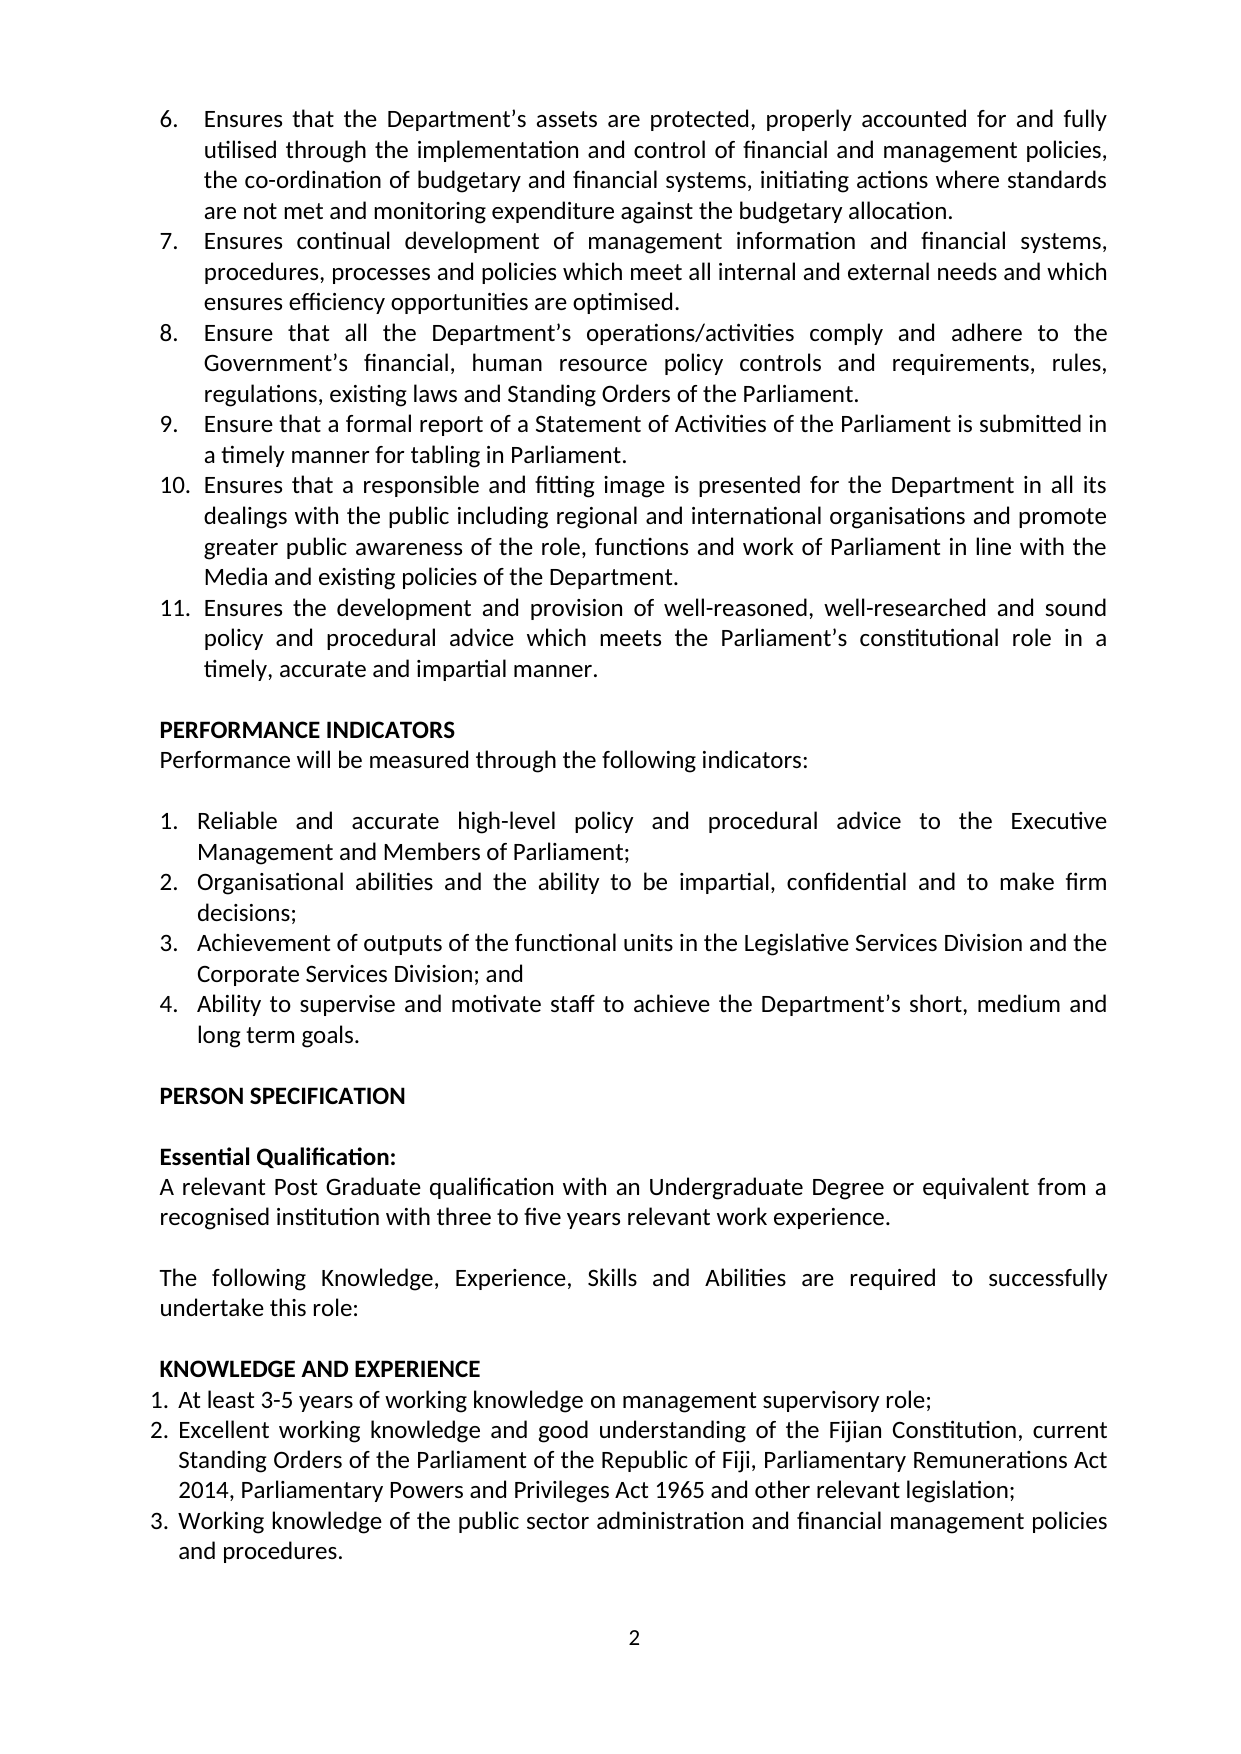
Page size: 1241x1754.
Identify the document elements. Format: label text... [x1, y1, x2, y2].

text The following Knowledge, Experience, Skills and Abilities are required to successfully undertake this role: [159, 1262, 1109, 1323]
list Reliable and accurate high-level policy and procedural advice to the Executive Management and Members of Parliament; [159, 805, 1109, 866]
text KNOWLEDGE AND EXPERIENCE [159, 1353, 1109, 1384]
list At least 3-5 years of working knowledge on management supervisory role; [150, 1384, 1109, 1414]
list Ensures that a responsible and fitting image is presented for the Department in all its dealings with the public including regional and international organisations and promote greater public awareness of the role, functions and work of Parliament in line with the Media and existing policies of the Department. [159, 470, 1109, 592]
text PERSON SPECIFICATION [159, 1080, 1109, 1111]
list Ensure that all the Department’s operations/activities comply and adhere to the Government’s financial, human resource policy controls and requirements, rules, regulations, existing laws and Standing Orders of the Parliament. [159, 317, 1109, 409]
list Ensure that a formal report of a Statement of Activities of the Parliament is submitted in a timely manner for tabling in Parliament. [159, 409, 1109, 470]
list Ensures continual development of management information and financial systems, procedures, processes and policies which meet all internal and external needs and which ensures efficiency opportunities are optimised. [159, 226, 1109, 317]
list Ensures the development and provision of well-reasoned, well-researched and sound policy and procedural advice which meets the Parliament’s constitutional role in a timely, accurate and impartial manner. [159, 592, 1109, 683]
text PERFORMANCE INDICATORS [159, 714, 1109, 744]
list Ensures that the Department’s assets are protected, properly accounted for and fully utilised through the implementation and control of financial and management policies, the co-ordination of budgetary and financial systems, initiating actions where standards are not met and monitoring expenditure against the budgetary allocation. [159, 103, 1109, 226]
list Achievement of outputs of the functional units in the Legislative Services Division and the Corporate Services Division; and [159, 927, 1109, 988]
text A relevant Post Graduate qualification with an Undergraduate Degree or equivalent from a recognised institution with three to five years relevant work experience. [159, 1171, 1109, 1232]
text Essential Qualification: [159, 1141, 1109, 1171]
list Organisational abilities and the ability to be impartial, confidential and to make firm decisions; [159, 866, 1109, 927]
list Ability to supervise and motivate staff to achieve the Department’s short, medium and long term goals. [159, 988, 1109, 1049]
text Performance will be measured through the following indicators: [159, 744, 1109, 775]
list Excellent working knowledge and good understanding of the Fijian Constitution, current Standing Orders of the Parliament of the Republic of Fiji, Parliamentary Remunerations Act 2014, Parliamentary Powers and Privileges Act 1965 and other relevant legislation; [150, 1414, 1109, 1505]
list Working knowledge of the public sector administration and financial management policies and procedures. [150, 1505, 1109, 1566]
